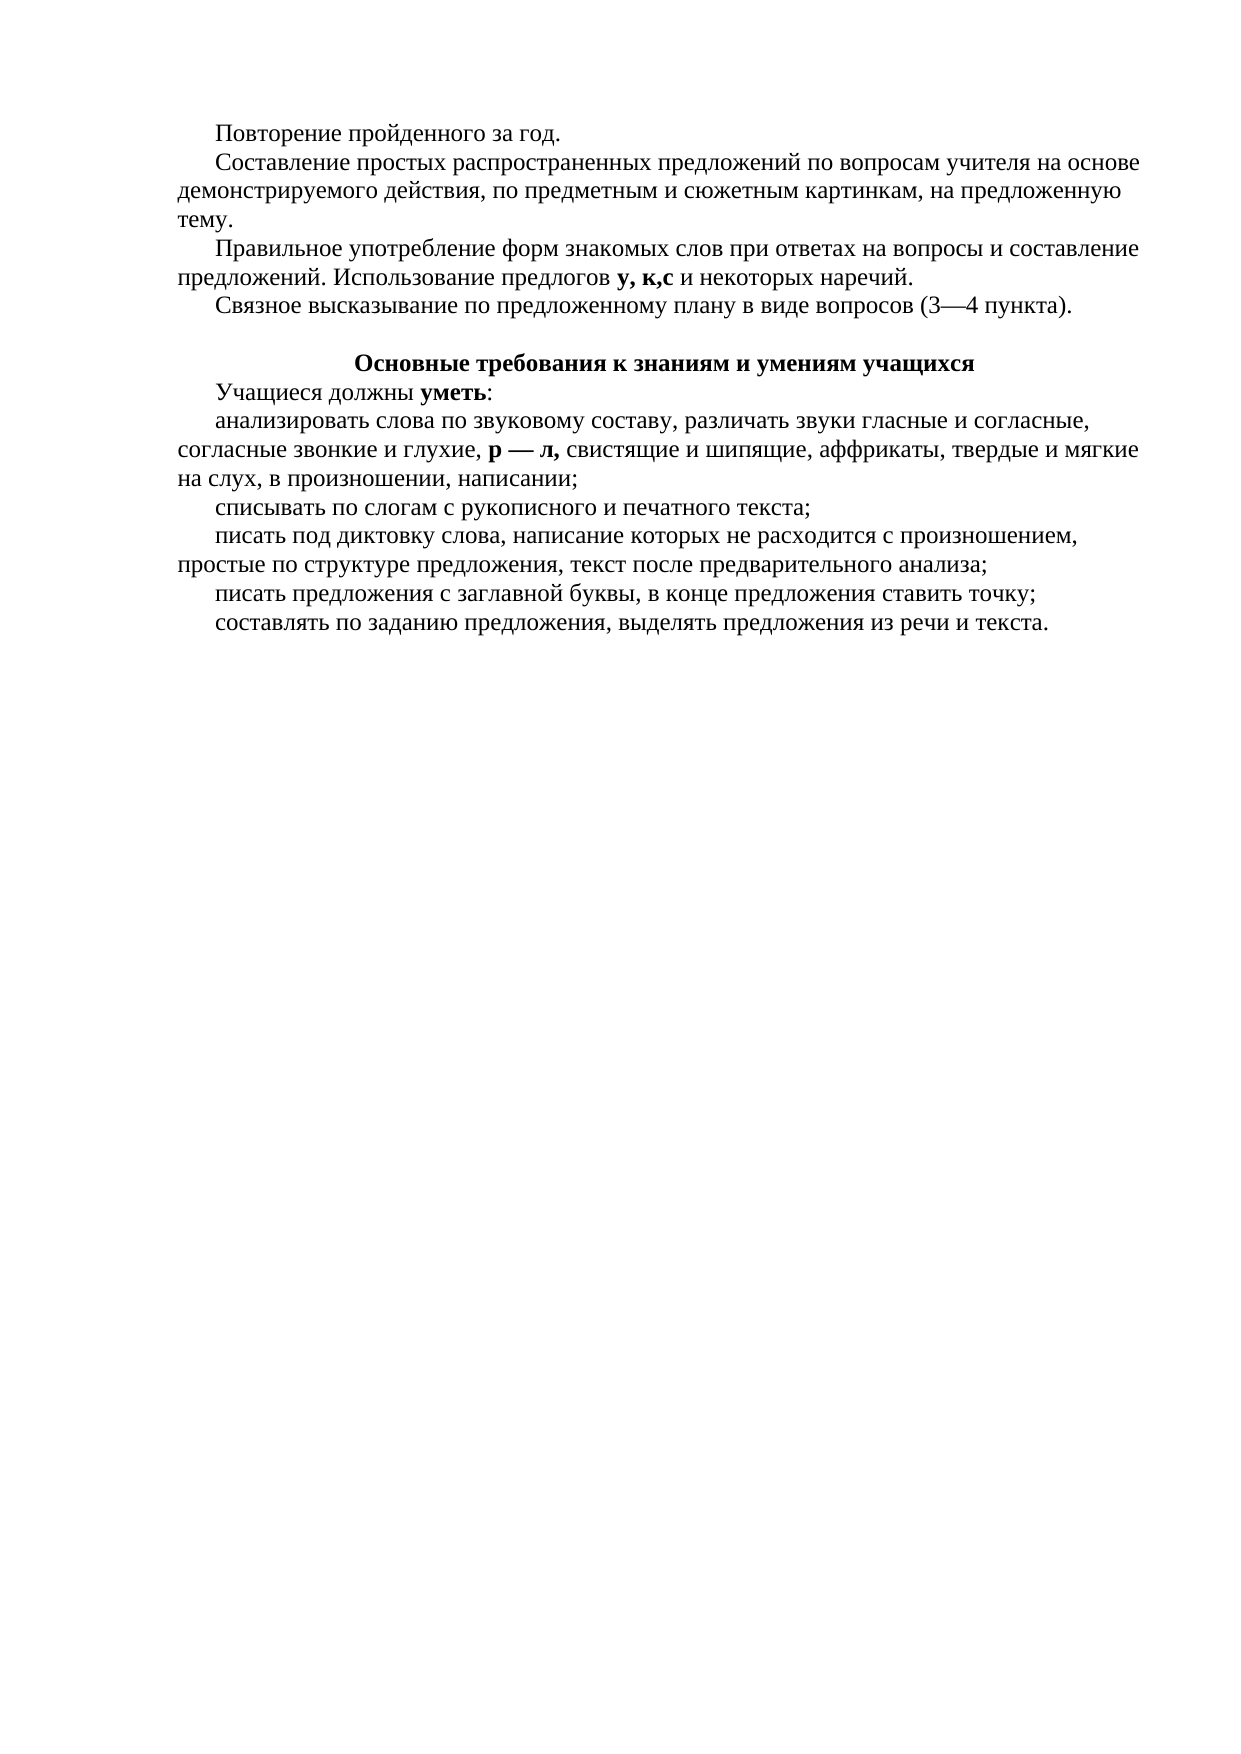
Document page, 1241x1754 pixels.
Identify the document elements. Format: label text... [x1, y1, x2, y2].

text Основные требования к знаниям и умениям учащихся [177, 348, 1152, 377]
text Повторение пройденного за год. Составление простых распространенных предложений по вопросам учителя на основе демонстрируемого действия, по предметным и сюжетным картинкам, на предложенную тему. Правильное употребление форм знакомых слов при ответах на вопросы и составление предложений. Использование предлогов у, к,с и некоторых наречий. Связное высказывание по предложенному плану в виде вопросов (3—4 пункта). [177, 118, 1152, 319]
text Учащиеся должны уметь: анализировать слова по звуковому составу, различать звуки гласные и согласные, согласные звонкие и глухие, р — л, свистящие и шипящие, аффрикаты, твердые и мягкие на слух, в произношении, написании; списывать по слогам с рукописного и печатного текста; писать под диктовку слова, написание которых не расходится с произношением, простые по структуре предложения, текст после предварительного анализа; писать предложения с заглавной буквы, в конце предложения ставить точку; составлять по заданию предложения, выделять предложения из речи и текста. [177, 377, 1152, 636]
